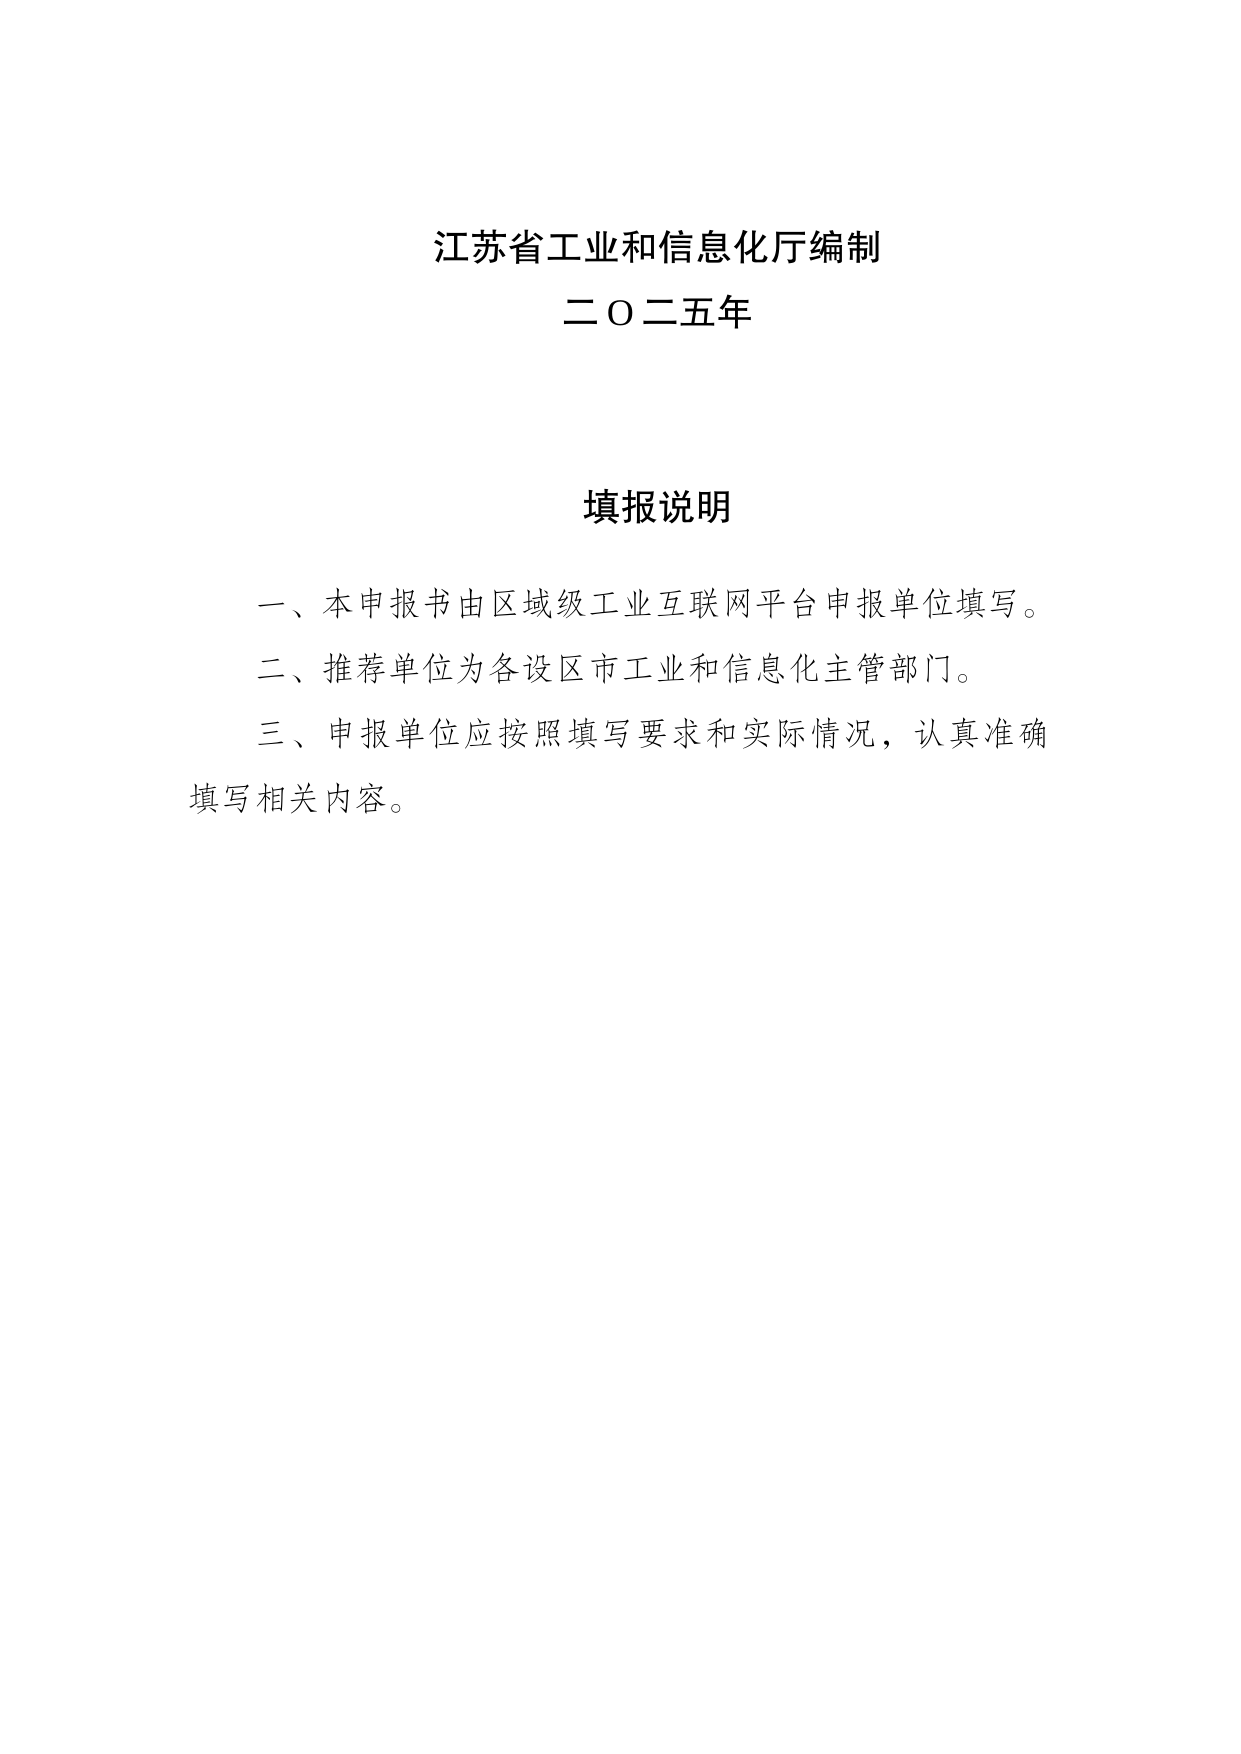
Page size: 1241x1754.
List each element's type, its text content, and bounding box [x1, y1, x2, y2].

text 江苏省工业和信息化厅编制 [187, 215, 1053, 280]
text 填报说明 [187, 475, 1053, 540]
text 二O二五年 [187, 280, 1053, 345]
text 三、申报单位应按照填写要求和实际情况，认真准确填写相关内容。 [187, 702, 1053, 832]
text 二、推荐单位为各设区市工业和信息化主管部门。 [187, 637, 1053, 702]
text 一、本申报书由区域级工业互联网平台申报单位填写。 [187, 572, 1053, 637]
